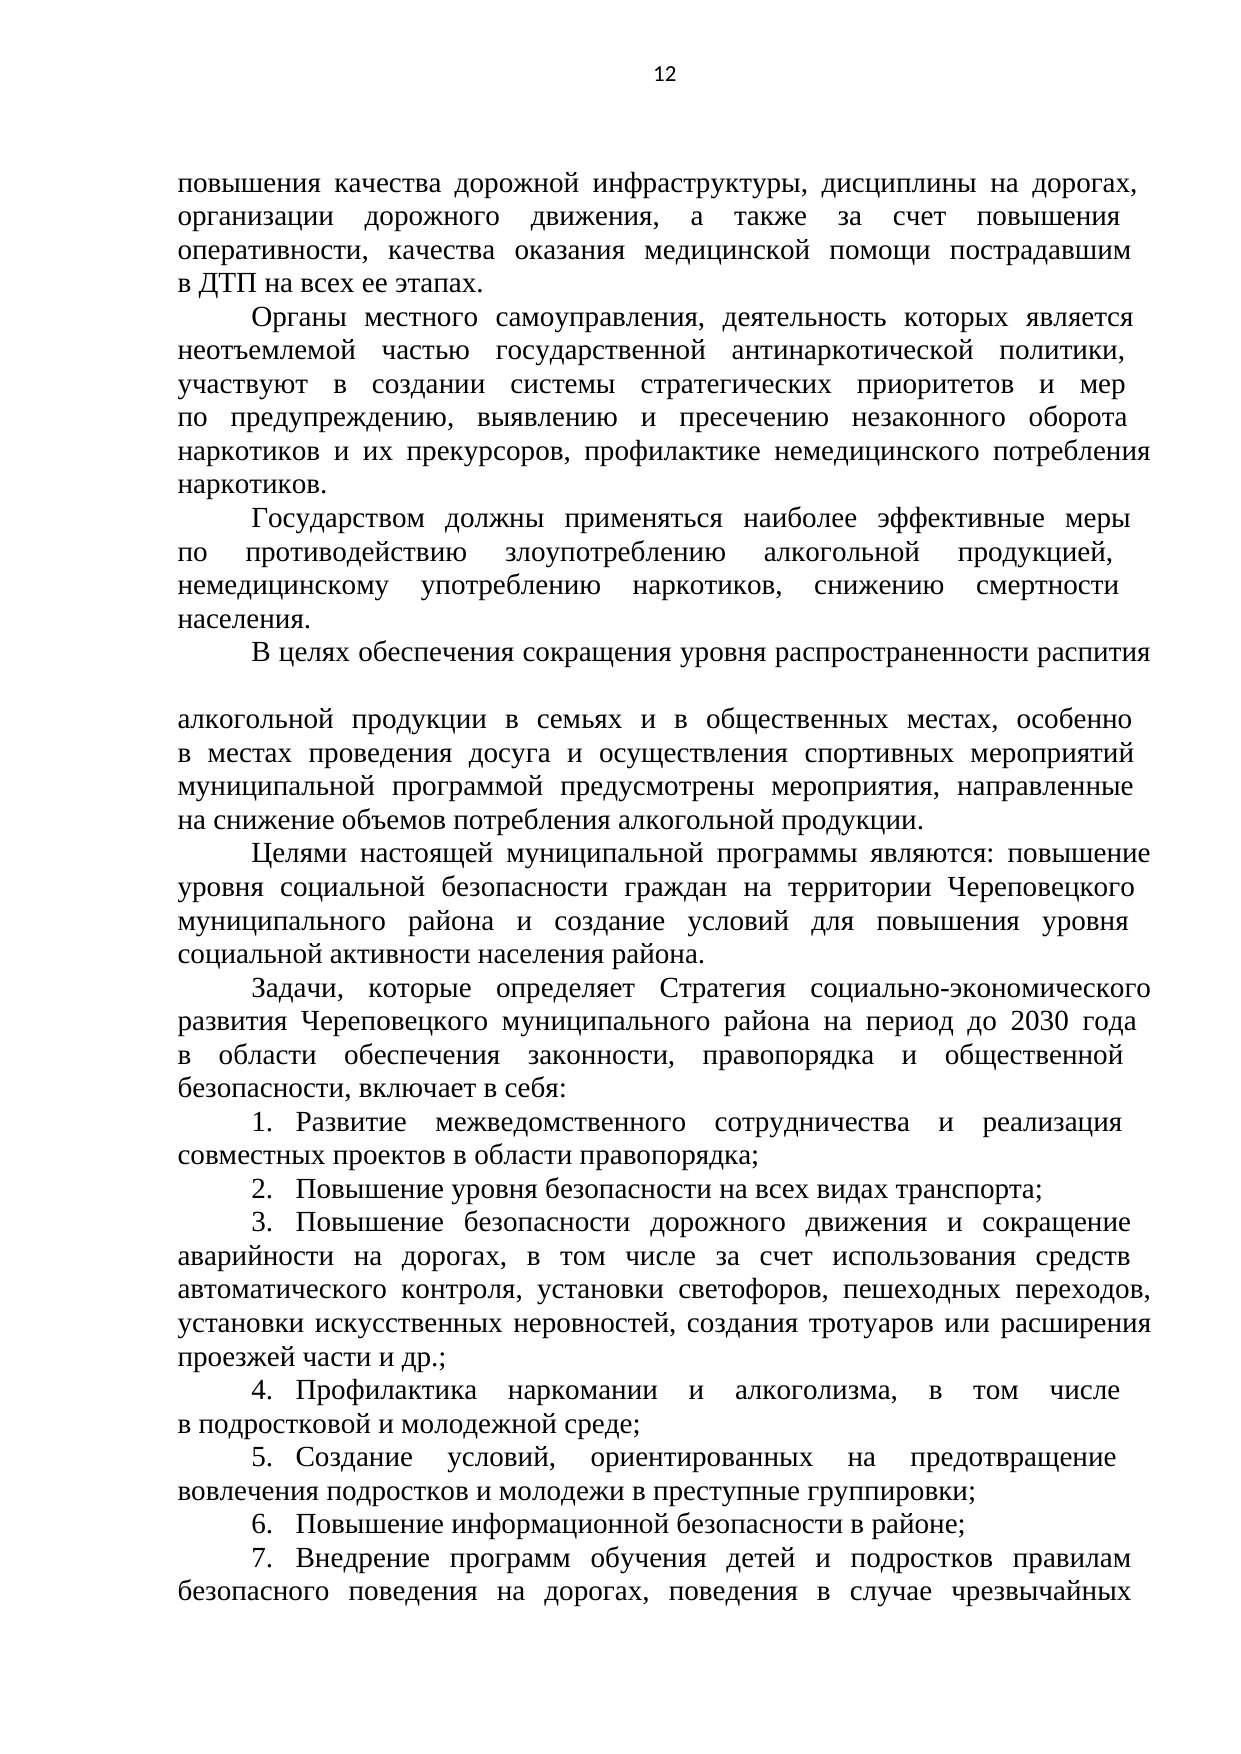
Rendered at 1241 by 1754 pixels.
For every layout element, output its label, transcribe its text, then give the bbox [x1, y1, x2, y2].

list Повышение безопасности дорожного движения и сокращение аварийности на дорогах, в том числе за счет использования средств автоматического контроля, установки светофоров, пешеходных переходов, установки искусственных неровностей, создания тротуаров или расширения проезжей части и др.; [177, 1204, 1152, 1372]
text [177, 165, 1152, 299]
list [177, 1540, 1152, 1607]
text В целях обеспечения сокращения уровня распространенности распития алкогольной продукции в семьях и в общественных местах, особенно в местах проведения досуга и осуществления спортивных мероприятий муниципальной программой предусмотрены мероприятия, направленные на снижение объемов потребления алкогольной продукции. [177, 634, 1152, 836]
list Повышение информационной безопасности в районе; [177, 1506, 1152, 1540]
list Развитие межведомственного сотрудничества и реализация совместных проектов в области правопорядка; [177, 1104, 1152, 1171]
text Задачи, которые определяет Стратегия социально-экономического развития Череповецкого муниципального района на период до 2030 года в области обеспечения законности, правопорядка и общественной безопасности, включает в себя: [177, 970, 1152, 1104]
list Профилактика наркомании и алкоголизма, в том числе в подростковой и молодежной среде; [177, 1372, 1152, 1439]
text Органы местного самоуправления, деятельность которых является неотъемлемой частью государственной антинаркотической политики, участвуют в создании системы стратегических приоритетов и мер по предупреждению, выявлению и пресечению незаконного оборота наркотиков и их прекурсоров, профилактике немедицинского потребления наркотиков. [177, 299, 1152, 500]
text Целями настоящей муниципальной программы являются: повышение уровня социальной безопасности граждан на территории Череповецкого муниципального района и создание условий для повышения уровня социальной активности населения района. [177, 836, 1152, 970]
list Создание условий, ориентированных на предотвращение вовлечения подростков и молодежи в преступные группировки; [177, 1439, 1152, 1506]
list Повышение уровня безопасности на всех видах транспорта; [177, 1171, 1152, 1204]
text Государством должны применяться наиболее эффективные меры по противодействию злоупотреблению алкогольной продукцией, немедицинскому употреблению наркотиков, снижению смертности населения. [177, 500, 1152, 634]
